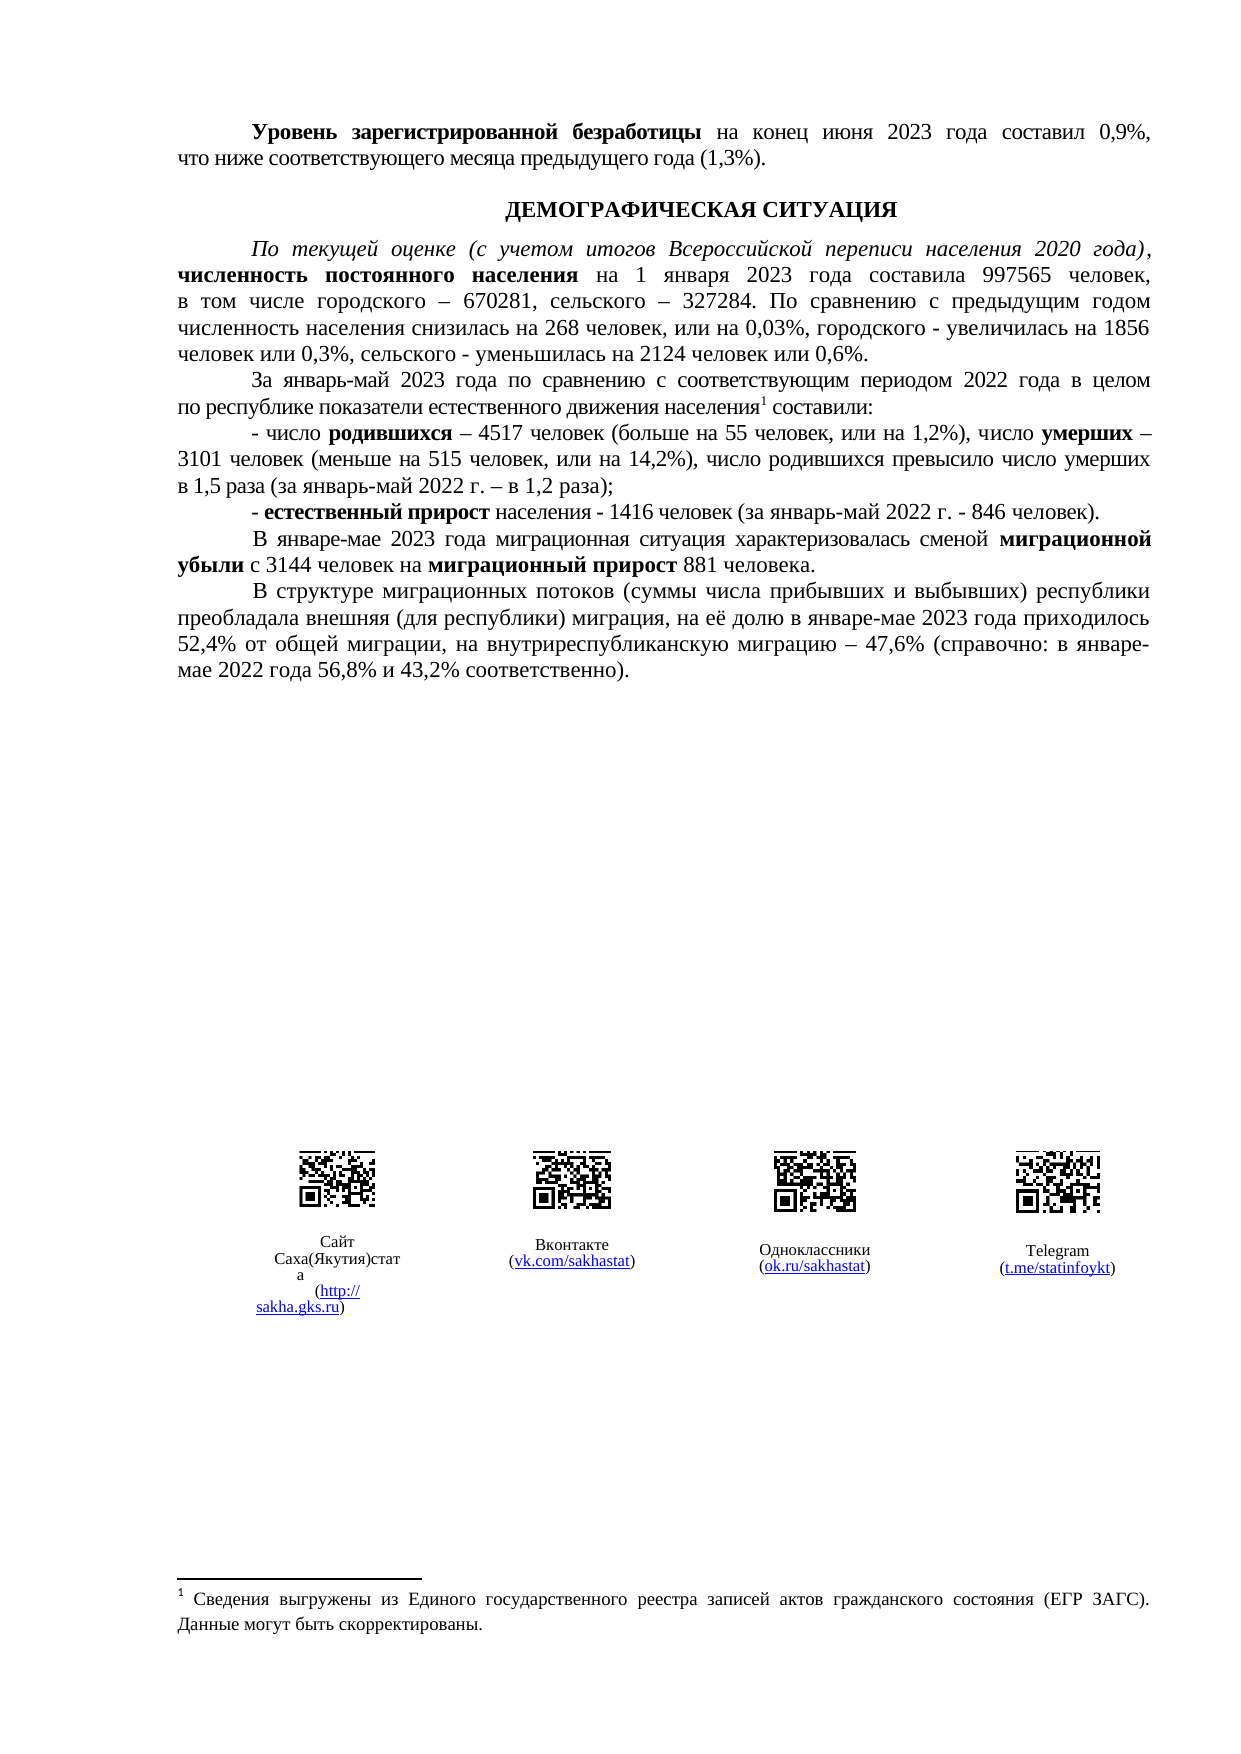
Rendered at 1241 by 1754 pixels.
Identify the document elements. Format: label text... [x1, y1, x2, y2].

table_header Сайт Саха(Якутия)стата (http://sakha.gks.ru) [187, 1151, 414, 1316]
text - естественный прирост населения - 1416 человек (за январь-май 2022 г. - 846 человек). [177, 498, 1152, 524]
text ДЕМОГРАФИЧЕСКАЯ СИТУАЦИЯ [177, 196, 1152, 222]
table_header Telegram (t.me/statinfoykt) [899, 1151, 1142, 1316]
text За январь-май 2023 года по сравнению с соответствующим периодом 2022 года в целом по республике показатели естественного движения населения составили: [177, 366, 1152, 419]
text - число родившихся – 4517 человек (больше на 55 человек, или на 1,2%), число умерших – 3101 человек (меньше на 515 человек, или на 14,2%), число родившихся превысило число умерших в 1,5 раза (за январь-май 2022 г. – в 1,2 раза); [177, 419, 1152, 498]
picture [760, 1151, 869, 1225]
text В январе-мае 2023 года миграционная ситуация характеризовалась сменой миграционной убыли с 3144 человек на миграционный прирост 881 человека. [177, 524, 1152, 577]
table_header Одноклассники (ok.ru/sakhastat) [656, 1151, 899, 1316]
text В структуре миграционных потоков (суммы числа прибывших и выбывших) республики преобладала внешняя (для республики) миграция, на её долю в январе-мае 2023 года приходилось 52,4% от общей миграции, на внутриреспубликанскую миграцию – 47,6% (справочно: в январе-мае 2022 года 56,8% и 43,2% соответственно). [177, 577, 1152, 683]
picture [521, 1151, 623, 1221]
table_header Вконтакте (vk.com/sakhastat) [414, 1151, 656, 1316]
text Уровень зарегистрированной безработицы на конец июня 2023 года составил 0,9%, что ниже соответствующего месяца предыдущего года (1,3%). [177, 118, 1152, 171]
picture [287, 1151, 387, 1219]
text По текущей оценке (с учетом итогов Всероссийской переписи населения 2020 года), численность постоянного населения на 1 января 2023 года составила 997565 человек, в том числе городского – 670281, сельского – 327284. По сравнению с предыдущим годом численность населения снизилась на 268 человек, или на 0,03%, городского - увеличилась на 1856 человек или 0,3%, сельского - уменьшилась на 2124 человек или 0,6%. [177, 235, 1152, 366]
picture [1002, 1151, 1113, 1226]
